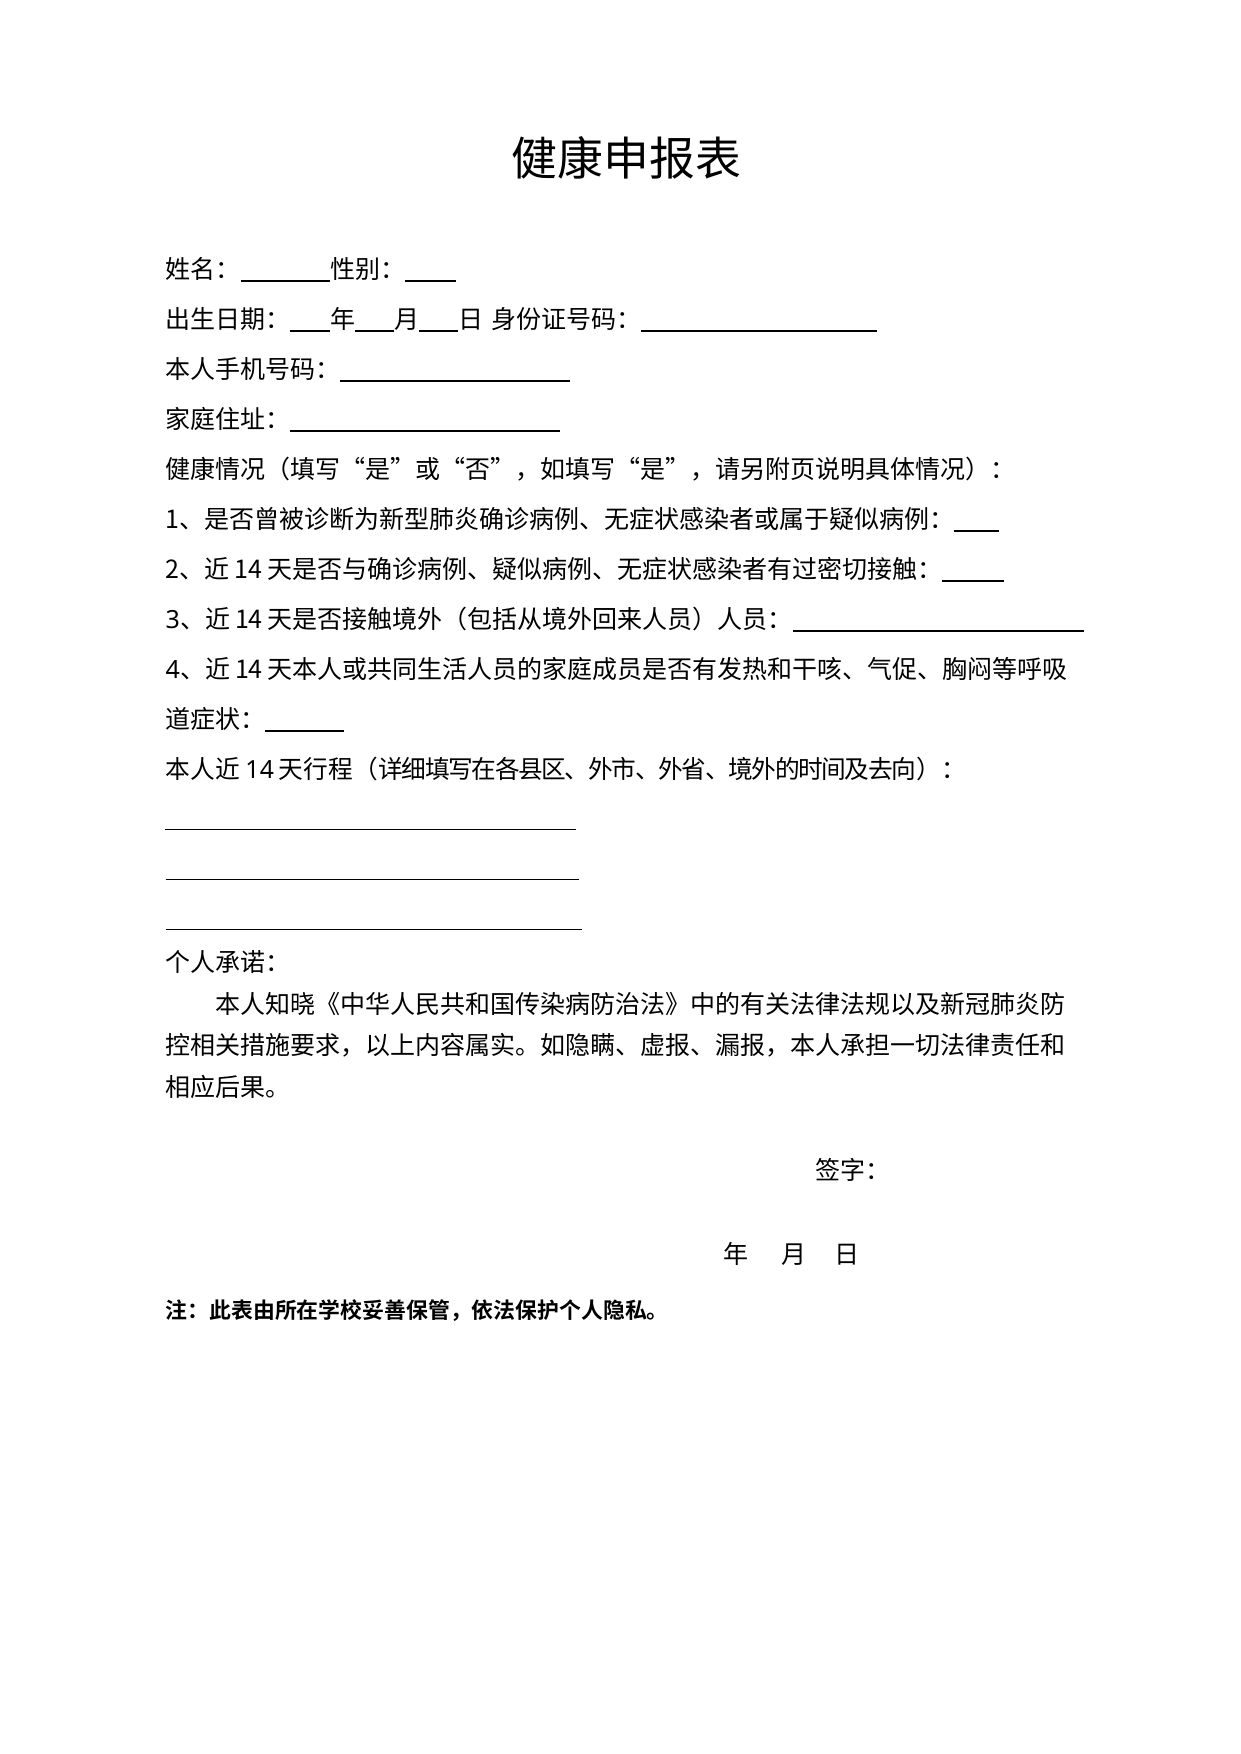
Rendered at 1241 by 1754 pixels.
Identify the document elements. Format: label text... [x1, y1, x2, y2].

text 2、近14天是否与确诊病例、疑似病例、无症状感染者有过密切接触： [165, 538, 1087, 588]
text 健康情况（填写“是”或“否”，如填写“是”，请另附页说明具体情况）： [165, 438, 1087, 488]
text 3、近14天是否接触境外（包括从境外回来人员）人员： [165, 588, 1087, 638]
text 家庭住址： [165, 388, 1087, 438]
text 个人承诺： [165, 938, 1087, 980]
text 健康申报表 [165, 122, 1087, 188]
text 注：此表由所在学校妥善保管，依法保护个人隐私。 [165, 1271, 1087, 1330]
text 4、近14天本人或共同生活人员的家庭成员是否有发热和干咳、气促、胸闷等呼吸道症状： [165, 638, 1087, 738]
text 本人近14天行程（详细填写在各县区、外市、外省、境外的时间及去向）： [165, 738, 1087, 788]
text 出生日期： 年 月 日 身份证号码： [165, 288, 1087, 338]
text 1、是否曾被诊断为新型肺炎确诊病例、无症状感染者或属于疑似病例： [165, 488, 1087, 538]
text 姓名： 性别： [165, 238, 1087, 288]
text 本人知晓《中华人民共和国传染病防治法》中的有关法律法规以及新冠肺炎防控相关措施要求，以上内容属实。如隐瞒、虚报、漏报，本人承担一切法律责任和相应后果。 [165, 980, 1087, 1105]
text 年 月 日 [165, 1230, 1087, 1271]
text 本人手机号码： [165, 338, 1087, 388]
text 签字： [165, 1146, 1087, 1188]
